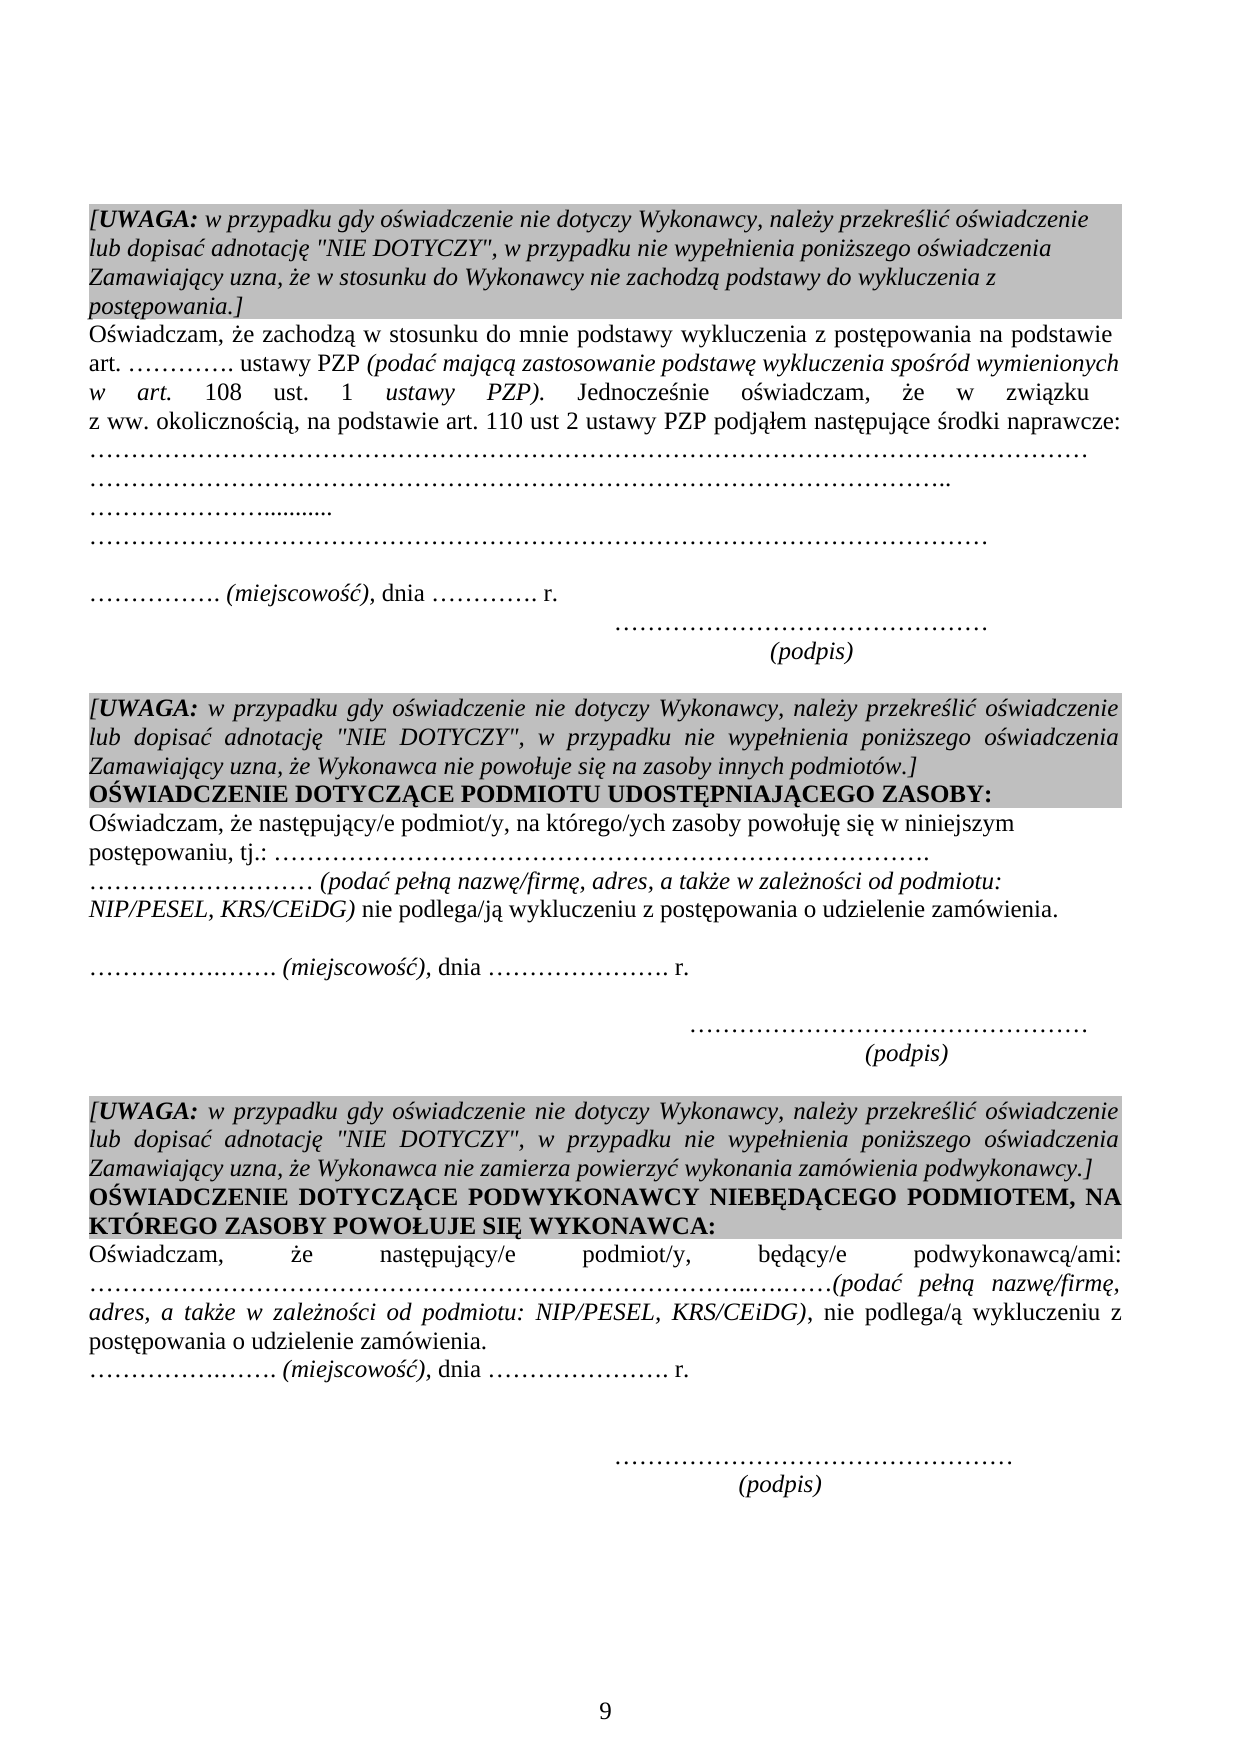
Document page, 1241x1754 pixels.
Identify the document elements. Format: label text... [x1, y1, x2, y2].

text (podpis) [679, 1038, 1122, 1067]
text Oświadczam, że zachodzą w stosunku do mnie podstawy wykluczenia z postępowania na podstawie art. …………. ustawy PZP (podać mającą zastosowanie podstawę wykluczenia spośród wymienionych w art. 108 ust. 1 ustawy PZP). Jednocześnie oświadczam, że w związku z ww. okolicznością, na podstawie art. 110 ust 2 ustawy PZP podjąłem następujące środki naprawcze: ………………………………………………………………………………………………………… [89, 319, 1122, 463]
text ……………. (miejscowość), dnia …………. r. [89, 578, 1122, 607]
text [UWAGA: w przypadku gdy oświadczenie nie dotyczy Wykonawcy, należy przekreślić oświadczenie lub dopisać adnotację "NIE DOTYCZY", w przypadku nie wypełnienia poniższego oświadczenia Zamawiający uzna, że Wykonawca nie zamierza powierzyć wykonania zamówienia podwykonawcy.] [89, 1096, 1122, 1182]
text [UWAGA: w przypadku gdy oświadczenie nie dotyczy Wykonawcy, należy przekreślić oświadczenie lub dopisać adnotację "NIE DOTYCZY", w przypadku nie wypełnienia poniższego oświadczenia Zamawiający uzna, że w stosunku do Wykonawcy nie zachodzą podstawy do wykluczenia z postępowania.] [89, 204, 1122, 319]
text …………….……. (miejscowość), dnia …………………. r. [89, 1354, 1122, 1383]
text OŚWIADCZENIE DOTYCZĄCE PODMIOTU UDOSTĘPNIAJĄCEGO ZASOBY: [89, 779, 1122, 808]
text Oświadczam, że następujący/e podmiot/y, będący/e podwykonawcą/ami: ……………………………………………………………………..….……(podać pełną nazwę/firmę, adres, a także w zależności od podmiotu: NIP/PESEL, KRS/CEiDG), nie podlega/ą wykluczeniu z postępowania o udzielenie zamówienia. [89, 1239, 1122, 1354]
text …………….……. (miejscowość), dnia …………………. r. [89, 952, 1122, 981]
text …………………………………………………………………………………………..…………………...........……………………………………………………………………………………………… [89, 463, 1122, 549]
text Oświadczam, że następujący/e podmiot/y, na którego/ych zasoby powołuję się w niniejszym postępowaniu, tj.: …………………………………………………………………….……………………… (podać pełną nazwę/firmę, adres, a także w zależności od podmiotu: NIP/PESEL, KRS/CEiDG) nie podlega/ją wykluczeniu z postępowania o udzielenie zamówienia. [89, 808, 1122, 923]
text ………………………………………… [604, 1009, 1122, 1038]
text ……………………………………… [89, 607, 1122, 636]
text [UWAGA: w przypadku gdy oświadczenie nie dotyczy Wykonawcy, należy przekreślić oświadczenie lub dopisać adnotację "NIE DOTYCZY", w przypadku nie wypełnienia poniższego oświadczenia Zamawiający uzna, że Wykonawca nie powołuje się na zasoby innych podmiotów.] [89, 693, 1122, 779]
text OŚWIADCZENIE DOTYCZĄCE PODWYKONAWCY NIEBĘDĄCEGO PODMIOTEM, NA KTÓREGO ZASOBY POWOŁUJE SIĘ WYKONAWCA: [89, 1182, 1122, 1239]
text (podpis) [679, 1469, 1122, 1498]
text ………………………………………… [604, 1441, 1122, 1469]
text (podpis) [89, 636, 1122, 664]
